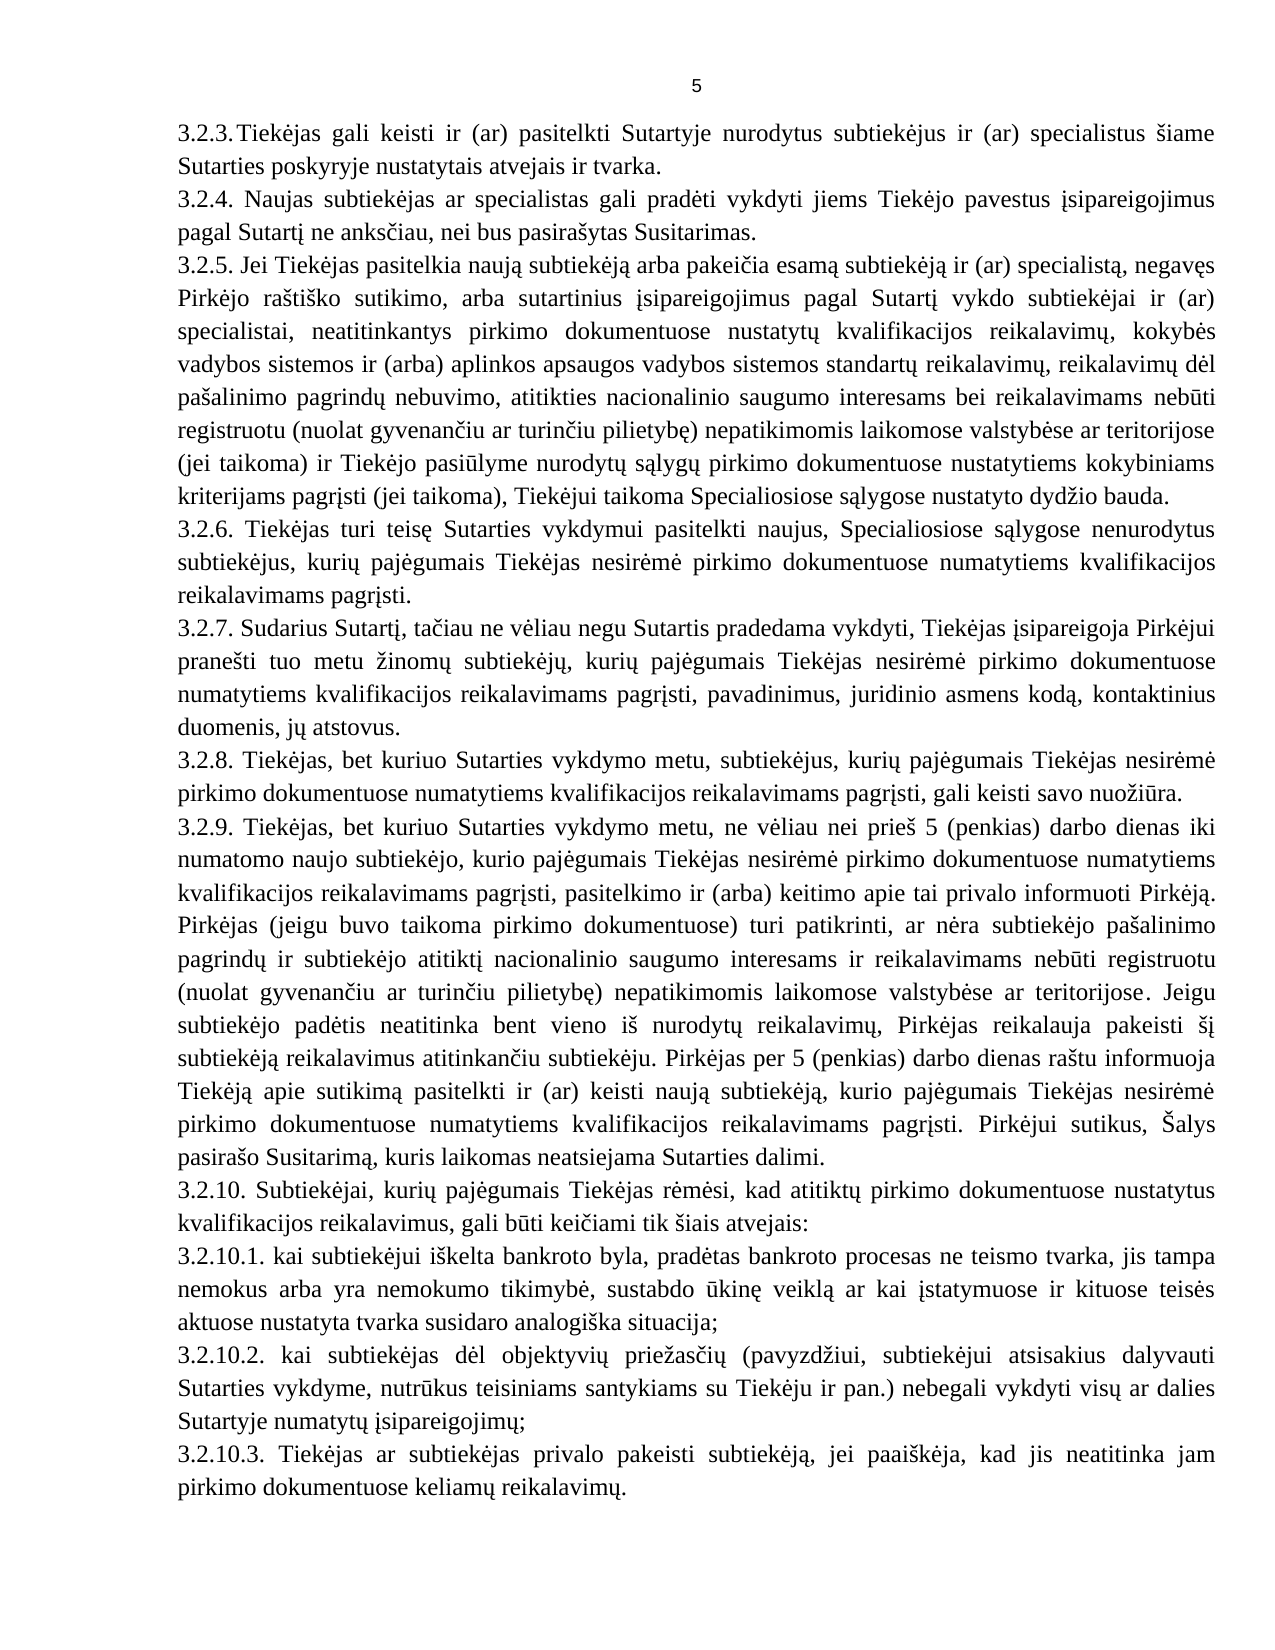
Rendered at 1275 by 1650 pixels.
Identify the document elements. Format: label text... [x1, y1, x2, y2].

text 3.2.5. Jei Tiekėjas pasitelkia naują subtiekėją arba pakeičia esamą subtiekėją ir (ar) specialistą, negavęs Pirkėjo raštiško sutikimo, arba sutartinius įsipareigojimus pagal Sutartį vykdo subtiekėjai ir (ar) specialistai, neatitinkantys pirkimo dokumentuose nustatytų kvalifikacijos reikalavimų, kokybės vadybos sistemos ir (arba) aplinkos apsaugos vadybos sistemos standartų reikalavimų, reikalavimų dėl pašalinimo pagrindų nebuvimo, atitikties nacionalinio saugumo interesams bei reikalavimams nebūti registruotu (nuolat gyvenančiu ar turinčiu pilietybę) nepatikimomis laikomose valstybėse ar teritorijose (jei taikoma) ir Tiekėjo pasiūlyme nurodytų sąlygų pirkimo dokumentuose nustatytiems kokybiniams kriterijams pagrįsti (jei taikoma), Tiekėjui taikoma Specialiosiose sąlygose nustatyto dydžio bauda. [177, 312, 1216, 415]
text 3.2.6. Tiekėjas turi teisę Sutarties vykdymui pasitelkti naujus, Specialiosiose sąlygose nenurodytus subtiekėjus, kurių pajėgumais Tiekėjas nesirėmė pirkimo dokumentuose numatytiems kvalifikacijos reikalavimams pagrįsti. [177, 576, 1216, 609]
text 3.2.3. Tiekėjas gali keisti ir (ar) pasitelkti Sutartyje nurodytus subtiekėjus ir (ar) specialistus šiame Sutarties poskyryje nustatytais atvejais ir tvarka. [177, 118, 1216, 180]
text 3.2.8. Tiekėjas, bet kuriuo Sutarties vykdymo metu, subtiekėjus, kurių pajėgumais Tiekėjas nesirėmė pirkimo dokumentuose numatytiems kvalifikacijos reikalavimams pagrįsti, gali keisti savo nuožiūra. [177, 746, 1216, 807]
text 3.2.10.2. kai subtiekėjas dėl objektyvių priežasčių (pavyzdžiui, subtiekėjui atsisakius dalyvauti Sutarties vykdyme, nutrūkus teisiniams santykiams su Tiekėju ir pan.) nebegali vykdyti visų ar dalies Sutartyje numatytų įsipareigojimų; [177, 1402, 1216, 1435]
text 3.2.10. Subtiekėjai, kurių pajėgumais Tiekėjas rėmėsi, kad atitiktų pirkimo dokumentuose nustatytus kvalifikacijos reikalavimus, gali būti keičiami tik šiais atvejais: [177, 1175, 1216, 1237]
text 3.2.4. Naujas subtiekėjas ar specialistas gali pradėti vykdyti jiems Tiekėjo pavestus įsipareigojimus pagal Sutartį ne anksčiau, nei bus pasirašytas Susitarimas. [177, 213, 1216, 246]
text 3.2.10.3. Tiekėjas ar subtiekėjas privalo pakeisti subtiekėją, jei paaiškėja, kad jis neatitinka jam pirkimo dokumentuose keliamų reikalavimų. [177, 1439, 1216, 1501]
text 3.2.10.1. kai subtiekėjui iškelta bankroto byla, pradėtas bankroto procesas ne teismo tvarka, jis tampa nemokus arba yra nemokumo tikimybė, sustabdo ūkinę veiklą ar kai įstatymuose ir kituose teisės aktuose nustatyta tvarka susidaro analogiška situacija; [177, 1241, 1216, 1336]
text 3.2.7. Sudarius Sutartį, tačiau ne vėliau negu Sutartis pradedama vykdyti, Tiekėjas įsipareigoja Pirkėjui pranešti tuo metu žinomų subtiekėjų, kurių pajėgumais Tiekėjas nesirėmė pirkimo dokumentuose numatytiems kvalifikacijos reikalavimams pagrįsti, pavadinimus, juridinio asmens kodą, kontaktinius duomenis, jų atstovus. [177, 675, 1216, 741]
text 3.2.5. Jei Tiekėjas pasitelkia naują subtiekėją arba pakeičia esamą subtiekėją ir (ar) specialistą, negavęs Pirkėjo raštiško sutikimo, arba sutartinius įsipareigojimus pagal Sutartį vykdo subtiekėjai ir (ar) specialistai, neatitinkantys pirkimo dokumentuose nustatytų kvalifikacijos reikalavimų, kokybės vadybos sistemos ir (arba) aplinkos apsaugos vadybos sistemos standartų reikalavimų, reikalavimų dėl pašalinimo pagrindų nebuvimo, atitikties nacionalinio saugumo interesams bei reikalavimams nebūti registruotu (nuolat gyvenančiu ar turinčiu pilietybę) nepatikimomis laikomose valstybėse ar teritorijose (jei taikoma) ir Tiekėjo pasiūlyme nurodytų sąlygų pirkimo dokumentuose nustatytiems kokybiniams kriterijams pagrįsti (jei taikoma), Tiekėjui taikoma Specialiosiose sąlygose nustatyto dydžio bauda. [177, 444, 1216, 510]
text 3.2.9. Tiekėjas, bet kuriuo Sutarties vykdymo metu, ne vėliau nei prieš 5 (penkias) darbo dienas iki numatomo naujo subtiekėjo, kurio pajėgumais Tiekėjas nesirėmė pirkimo dokumentuose numatytiems kvalifikacijos reikalavimams pagrįsti, pasitelkimo ir (arba) keitimo apie tai privalo informuoti Pirkėją. Pirkėjas (jeigu buvo taikoma pirkimo dokumentuose) turi patikrinti, ar nėra subtiekėjo pašalinimo pagrindų ir subtiekėjo atitiktį nacionalinio saugumo interesams ir reikalavimams nebūti registruotu (nuolat gyvenančiu ar turinčiu pilietybę) nepatikimomis laikomose valstybėse ar teritorijose. Jeigu subtiekėjo padėtis neatitinka bent vieno iš nurodytų reikalavimų, Pirkėjas reikalauja pakeisti šį subtiekėją reikalavimus atitinkančiu subtiekėju. Pirkėjas per 5 (penkias) darbo dienas raštu informuoja Tiekėją apie sutikimą pasitelkti ir (ar) keisti naują subtiekėją, kurio pajėgumais Tiekėjas nesirėmė pirkimo dokumentuose numatytiems kvalifikacijos reikalavimams pagrįsti. Pirkėjui sutikus, Šalys pasirašo Susitarimą, kuris laikomas neatsiejama Sutarties dalimi. [177, 873, 1216, 1171]
